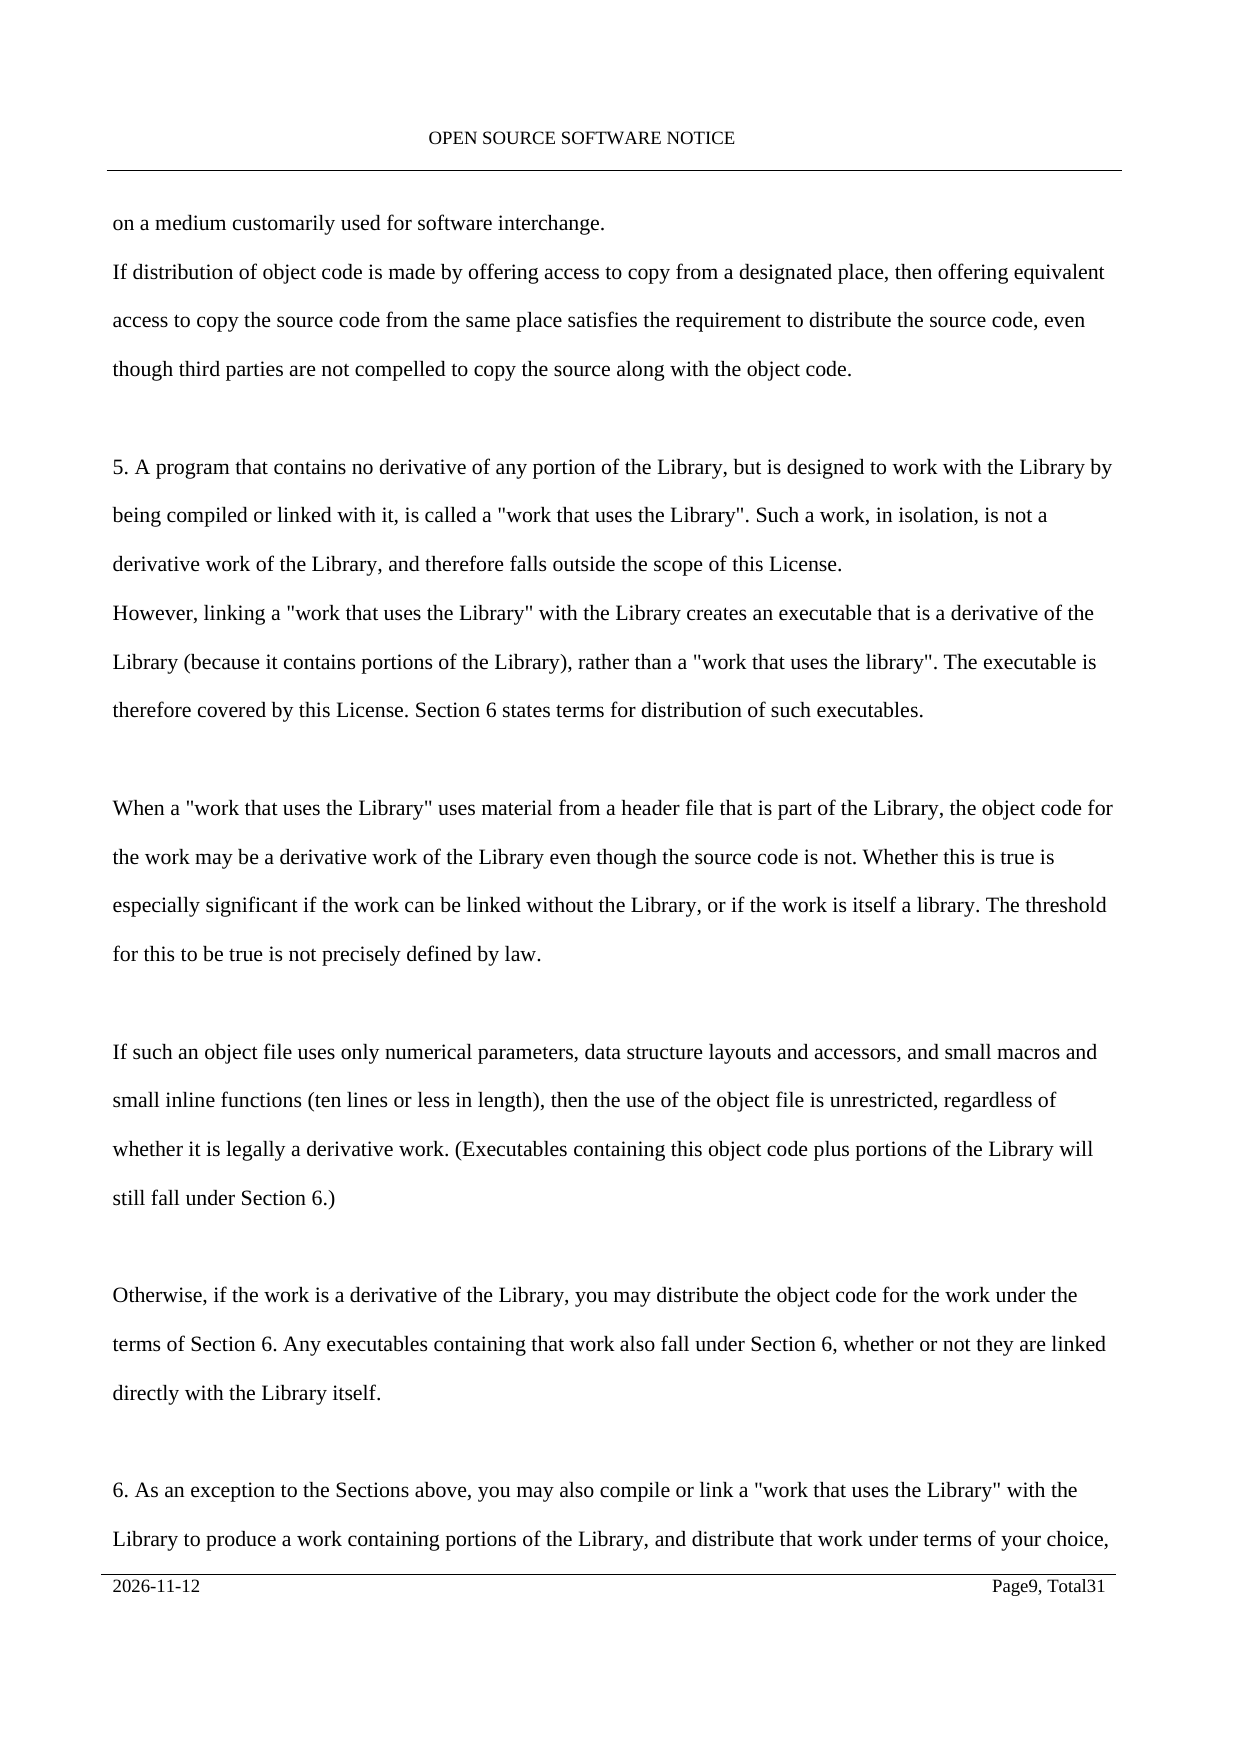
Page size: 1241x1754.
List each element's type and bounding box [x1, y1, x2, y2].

text [112, 206, 1128, 1555]
